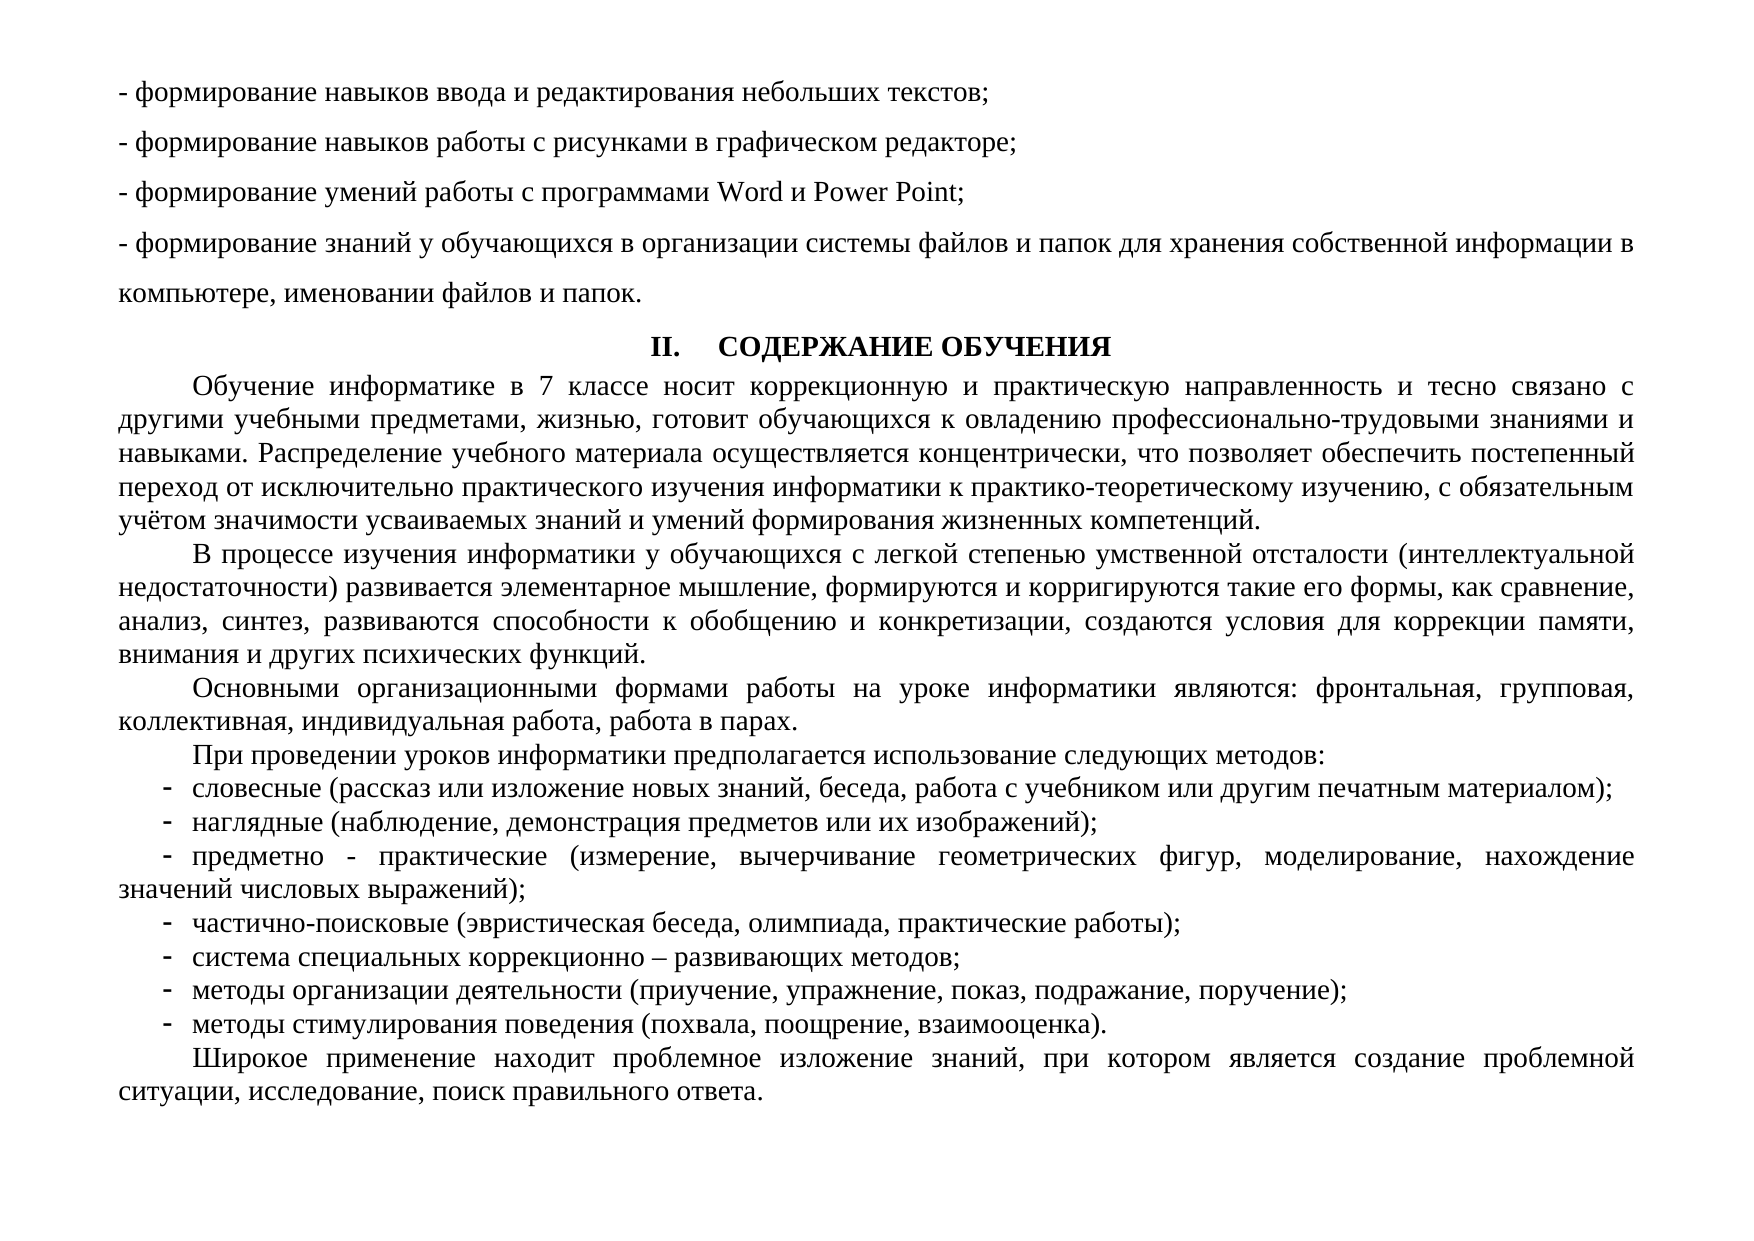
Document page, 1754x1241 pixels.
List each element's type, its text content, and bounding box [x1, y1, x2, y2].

text В процессе изучения информатики у обучающихся с легкой степенью умственной отсталости (интеллектуальной недостаточности) развивается элементарное мышление, формируются и корригируются такие его формы, как сравнение, анализ, синтез, развиваются способности к обобщению и конкретизации, создаются условия для коррекции памяти, внимания и других психических функций. [118, 536, 1636, 670]
list предметно - практические (измерение, вычерчивание геометрических фигур, моделирование, нахождение значений числовых выражений); [118, 838, 1636, 905]
text Основными организационными формами работы на уроке информатики являются: фронтальная, групповая, коллективная, индивидуальная работа, работа в парах. [118, 670, 1636, 737]
list частично-поисковые (эвристическая беседа, олимпиада, практические работы); [118, 905, 1636, 939]
text - формирование умений работы с программами Word и Power Point; [118, 174, 1636, 208]
text - формирование навыков ввода и редактирования небольших текстов; [118, 74, 1636, 107]
text При проведении уроков информатики предполагается использование следующих методов: [118, 737, 1636, 771]
list СОДЕРЖАНИЕ ОБУЧЕНИЯ [156, 329, 1636, 363]
text Обучение информатике в 7 классе носит коррекционную и практическую направленность и тесно связано с другими учебными предметами, жизнью, готовит обучающихся к овладению профессионально-трудовыми знаниями и навыками. Распределение учебного материала осуществляется концентрически, что позволяет обеспечить постепенный переход от исключительно практического изучения информатики к практико-теоретическому изучению, с обязательным учётом значимости усваиваемых знаний и умений формирования жизненных компетенций. [118, 368, 1636, 536]
list система специальных коррекционно – развивающих методов; [118, 939, 1636, 972]
text - формирование знаний у обучающихся в организации системы файлов и папок для хранения собственной информации в компьютере, именовании файлов и папок. [118, 225, 1636, 309]
text - формирование навыков работы с рисунками в графическом редакторе; [118, 124, 1636, 158]
text Широкое применение находит проблемное изложение знаний, при котором является создание проблемной ситуации, исследование, поиск правильного ответа. [118, 1040, 1636, 1107]
list методы стимулирования поведения (похвала, поощрение, взаимооценка). [118, 1006, 1636, 1040]
list словесные (рассказ или изложение новых знаний, беседа, работа с учебником или другим печатным материалом); [118, 771, 1636, 804]
list методы организации деятельности (приучение, упражнение, показ, подражание, поручение); [118, 972, 1636, 1006]
list наглядные (наблюдение, демонстрация предметов или их изображений); [118, 804, 1636, 838]
